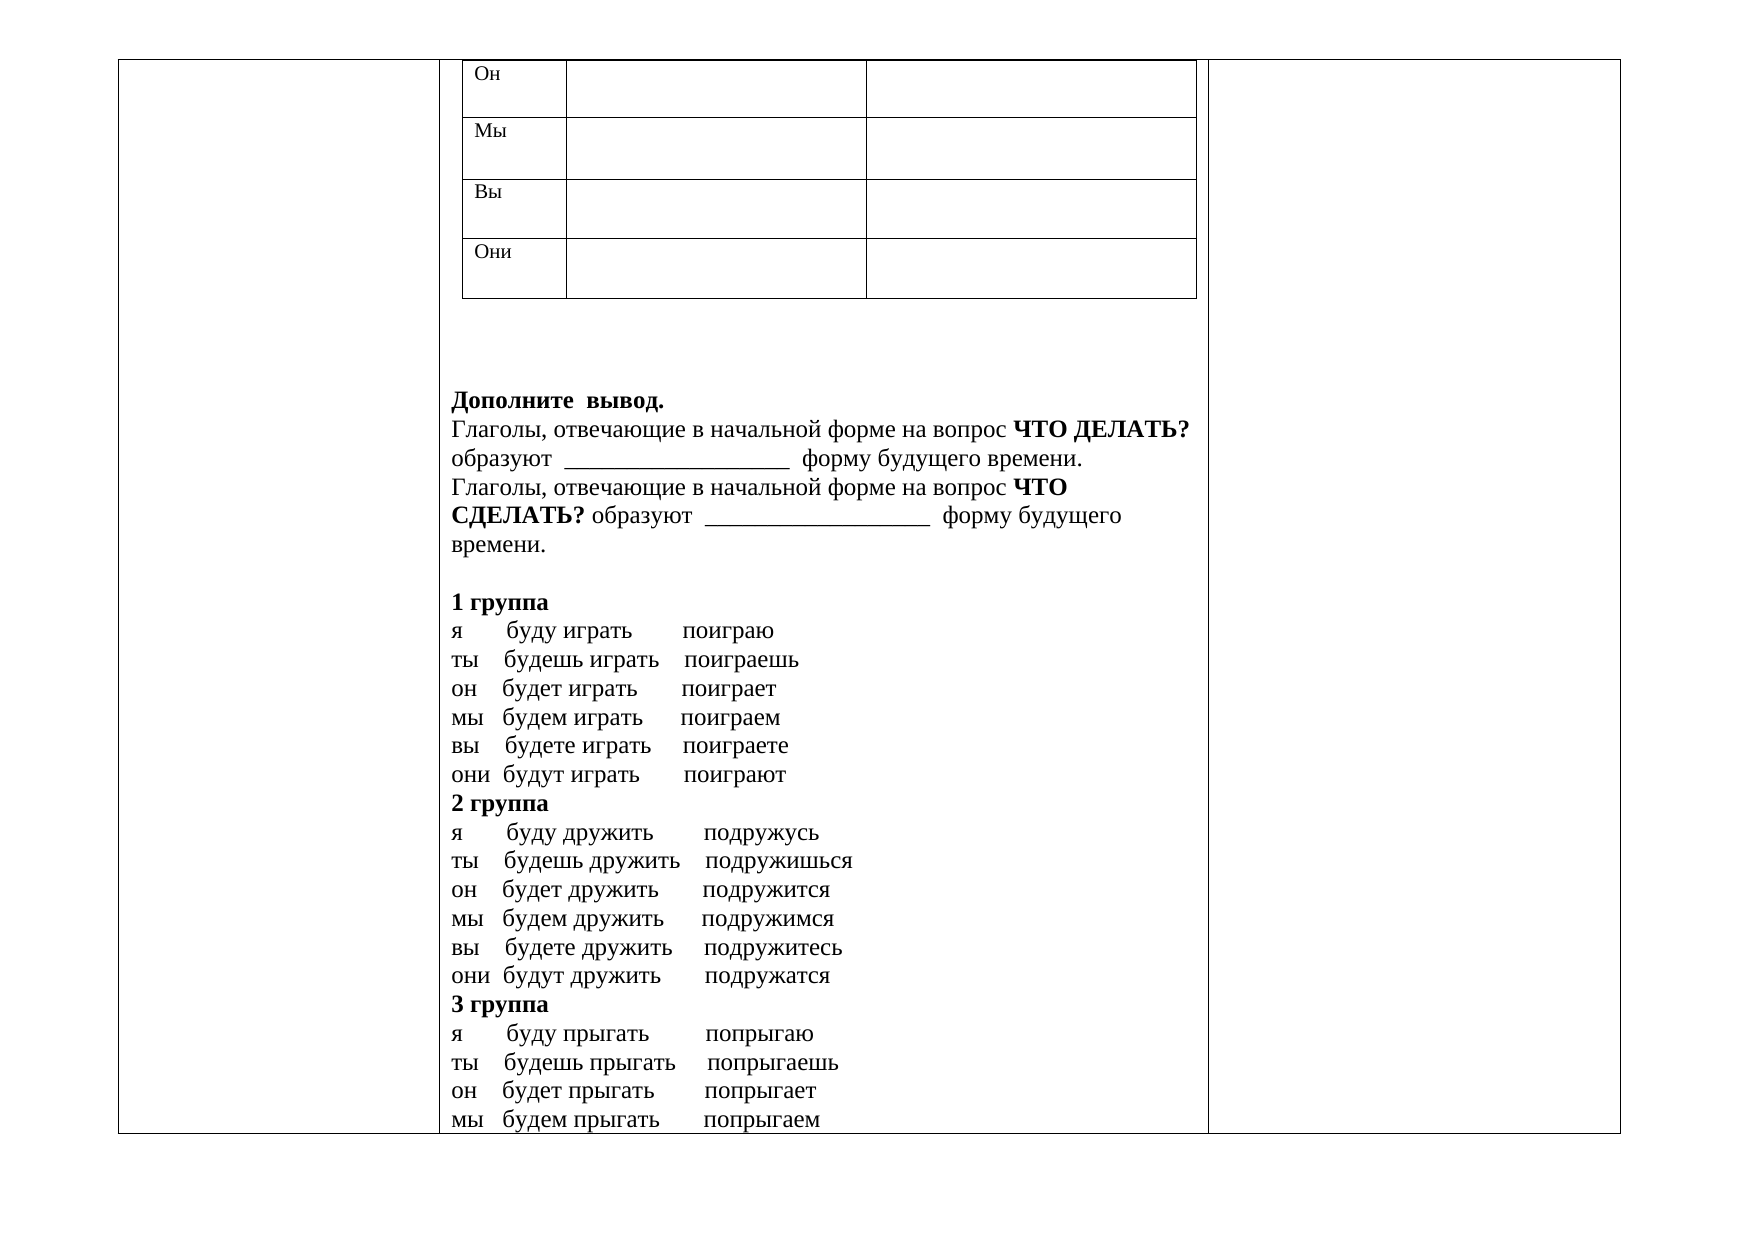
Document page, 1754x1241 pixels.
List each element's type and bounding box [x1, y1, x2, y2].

table_cell [440, 60, 1208, 1133]
table_cell [119, 60, 439, 1133]
table_cell [1209, 60, 1620, 1133]
